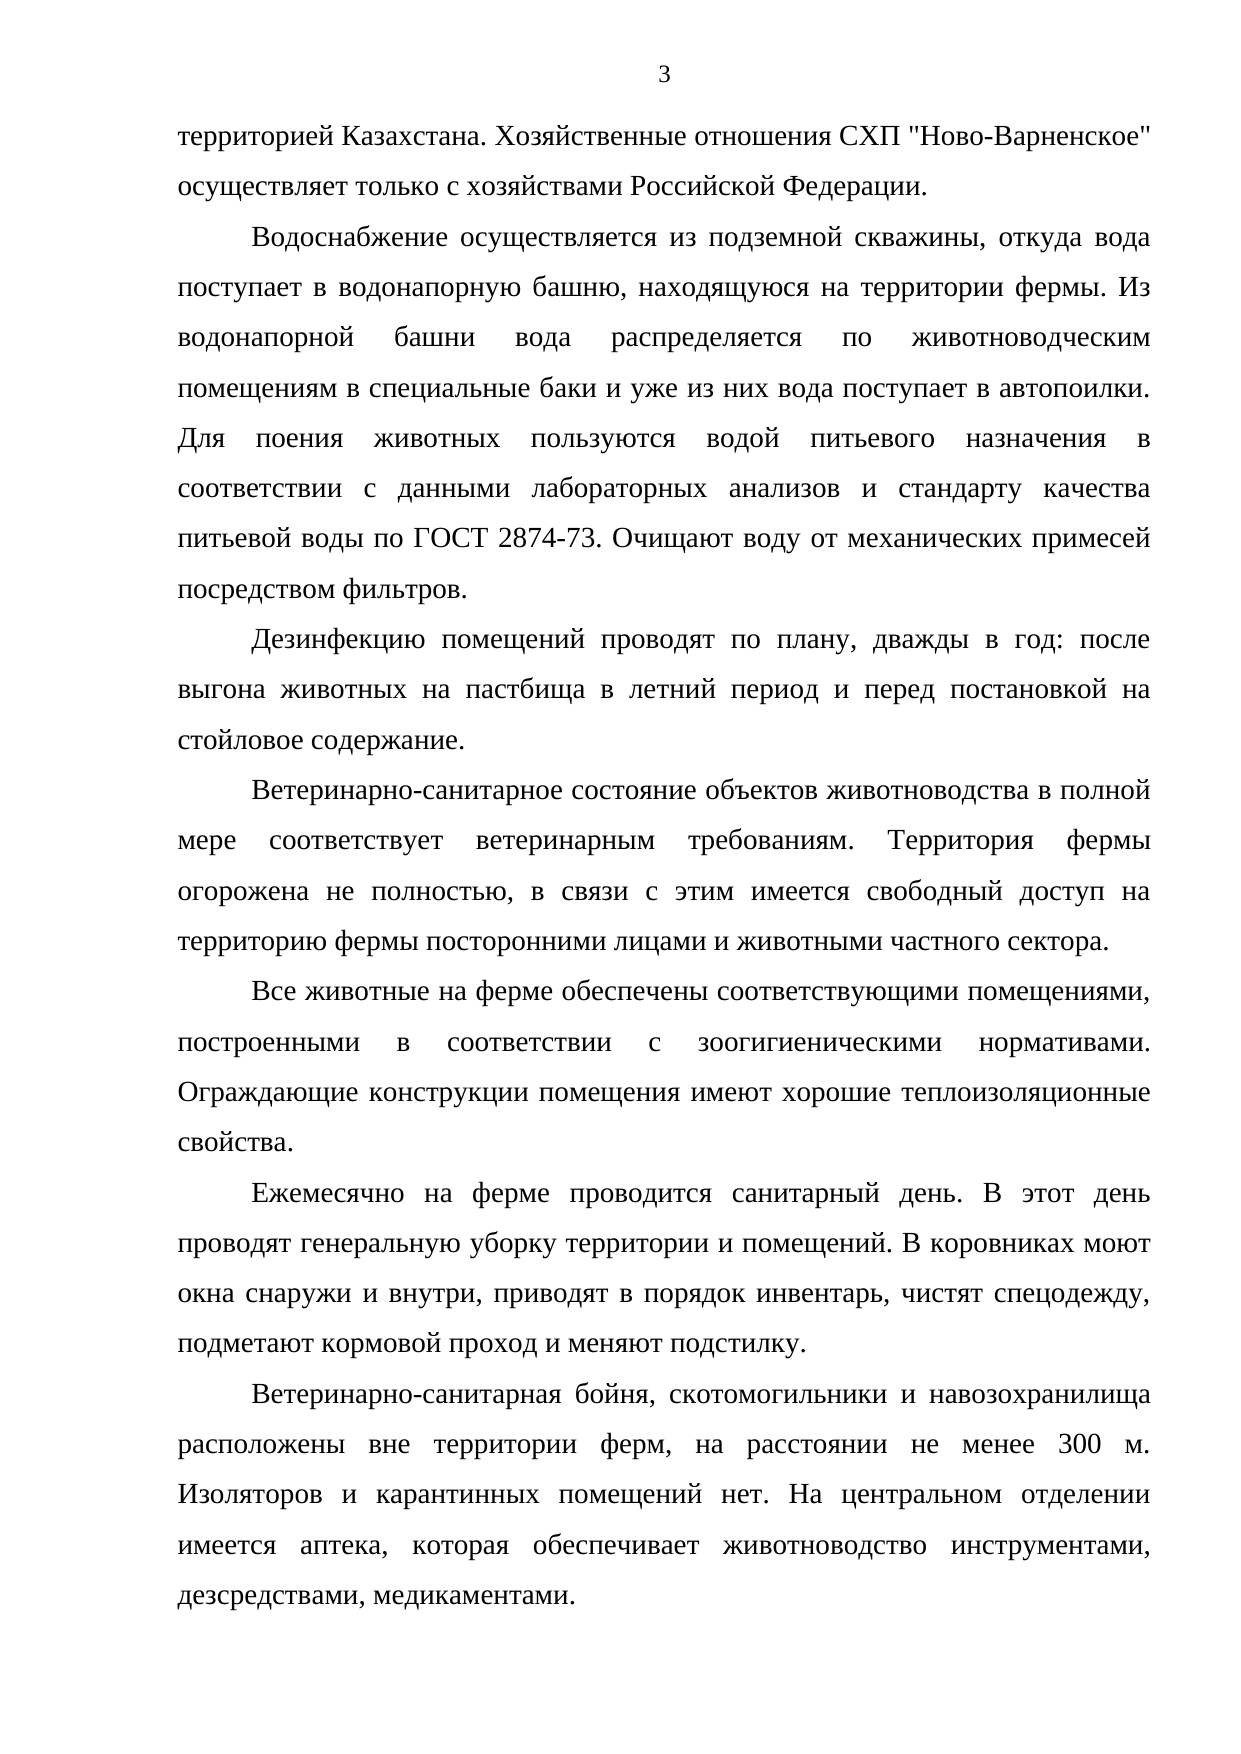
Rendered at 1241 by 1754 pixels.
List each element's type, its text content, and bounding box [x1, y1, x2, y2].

text Ежемесячно на ферме проводится санитарный день. В этот день проводят генеральную уборку территории и помещений. В коровниках моют окна снаружи и внутри, приводят в порядок инвентарь, чистят спецодежду, подметают кормовой проход и меняют подстилку. [177, 1175, 1152, 1359]
text Дезинфекцию помещений проводят по плану, дважды в год: после выгона животных на пастбища в летний период и перед постановкой на стойловое содержание. [177, 621, 1152, 755]
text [177, 118, 1152, 202]
text Все животные на ферме обеспечены соответствующими помещениями, построенными в соответствии с зоогигиеническими нормативами. Ограждающие конструкции помещения имеют хорошие теплоизоляционные свойства. [177, 973, 1152, 1158]
text Водоснабжение осуществляется из подземной скважины, откуда вода поступает в водонапорную башню, находящуюся на территории фермы. Из водонапорной башни вода распределяется по животноводческим помещениям в специальные баки и уже из них вода поступает в автопоилки. Для поения животных пользуются водой питьевого назначения в соответствии с данными лабораторных анализов и стандарту качества питьевой воды по ГОСТ 2874-73. Очищают воду от механических примесей посредством фильтров. [177, 219, 1152, 604]
text Ветеринарно-санитарная бойня, скотомогильники и навозохранилища расположены вне территории ферм, на расстоянии не менее 300 м. Изоляторов и карантинных помещений нет. На центральном отделении имеется аптека, которая обеспечивает животноводство инструментами, дезсредствами, медикаментами. [177, 1376, 1152, 1611]
text Ветеринарно-санитарное состояние объектов животноводства в полной мере соответствует ветеринарным требованиям. Территория фермы огорожена не полностью, в связи с этим имеется свободный доступ на территорию фермы посторонними лицами и животными частного сектора. [177, 772, 1152, 957]
